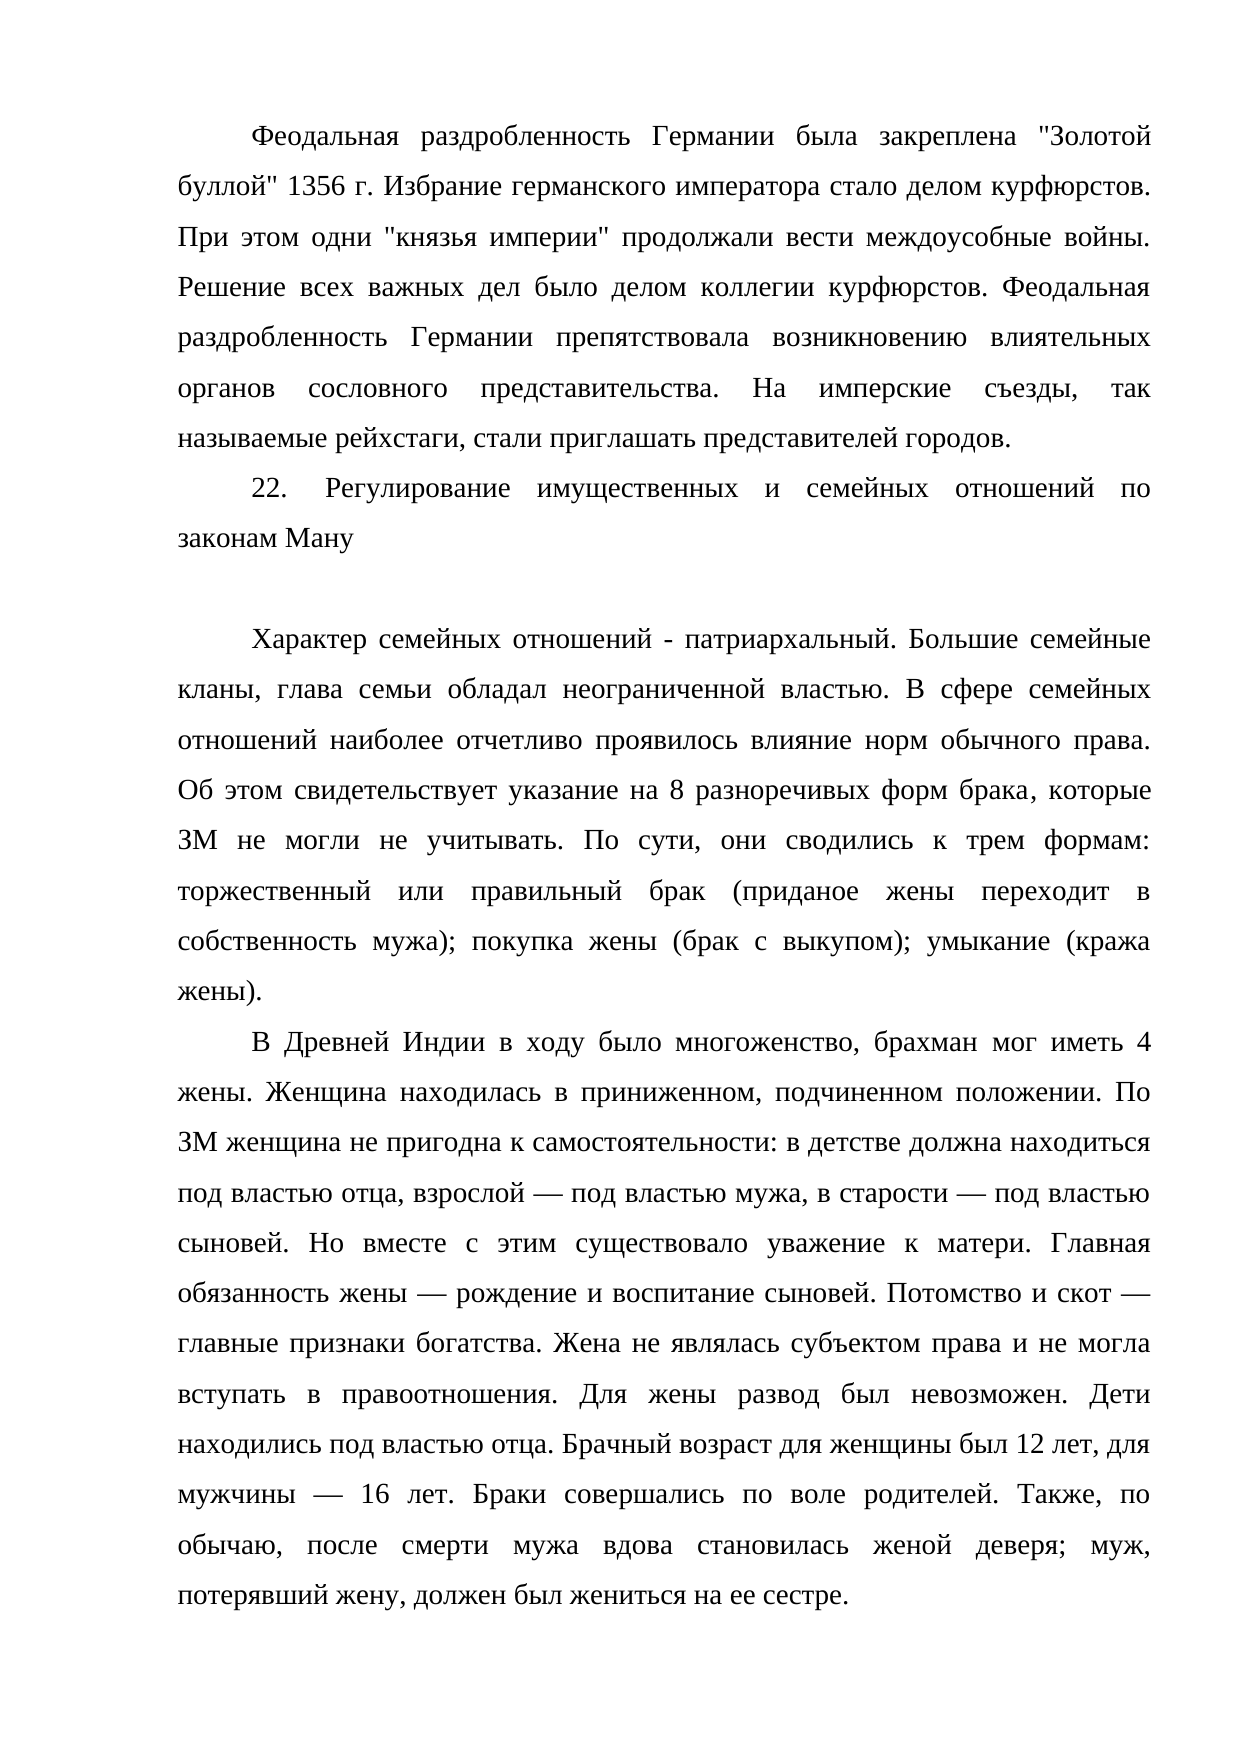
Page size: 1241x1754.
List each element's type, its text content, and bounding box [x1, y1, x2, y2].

text Феодальная раздробленность Германии была закреплена "Золотой буллой" 1356 г. Избрание германского императора стало делом курфюрстов. При этом одни "князья империи" продолжали вести междоусобные войны. Решение всех важных дел было делом коллегии курфюрстов. Феодальная раздробленность Германии препятствовала возникновению влиятельных органов сословного представительства. На имперские съезды, так называемые рейхстаги, стали приглашать представителей городов. [177, 118, 1152, 453]
list Регулирование имущественных и семейных отношений по законам Ману [177, 470, 1152, 554]
text Характер семейных отношений - патриархальный. Большие семейные кланы, глава семьи обладал неограниченной властью. В сфере семейных отношений наиболее отчетливо проявилось влияние норм обычного права. Об этом свидетельствует указание на 8 разноречивых форм брака, которые ЗМ не могли не учитывать. По сути, они сводились к трем формам: торжественный или правильный брак (приданое жены переходит в собственность мужа); покупка жены (брак с выкупом); умыкание (кража жены). [177, 621, 1152, 1007]
text В Древней Индии в ходу было многоженство, брахман мог иметь 4 жены. Женщина находилась в приниженном, подчиненном положении. По ЗМ женщина не пригодна к самостоятельности: в детстве должна находиться под властью отца, взрослой — под властью мужа, в старости — под властью сыновей. Но вместе с этим существовало уважение к матери. Главная обязанность жены — рождение и воспитание сыновей. Потомство и скот — главные признаки богатства. Жена не являлась субъектом права и не могла вступать в правоотношения. Для жены развод был невозможен. Дети находились под властью отца. Брачный возраст для женщины был 12 лет, для мужчины — 16 лет. Браки совершались по воле родителей. Также, по обычаю, после смерти мужа вдова становилась женой деверя; муж, потерявший жену, должен был жениться на ее сестре. [177, 1024, 1152, 1611]
